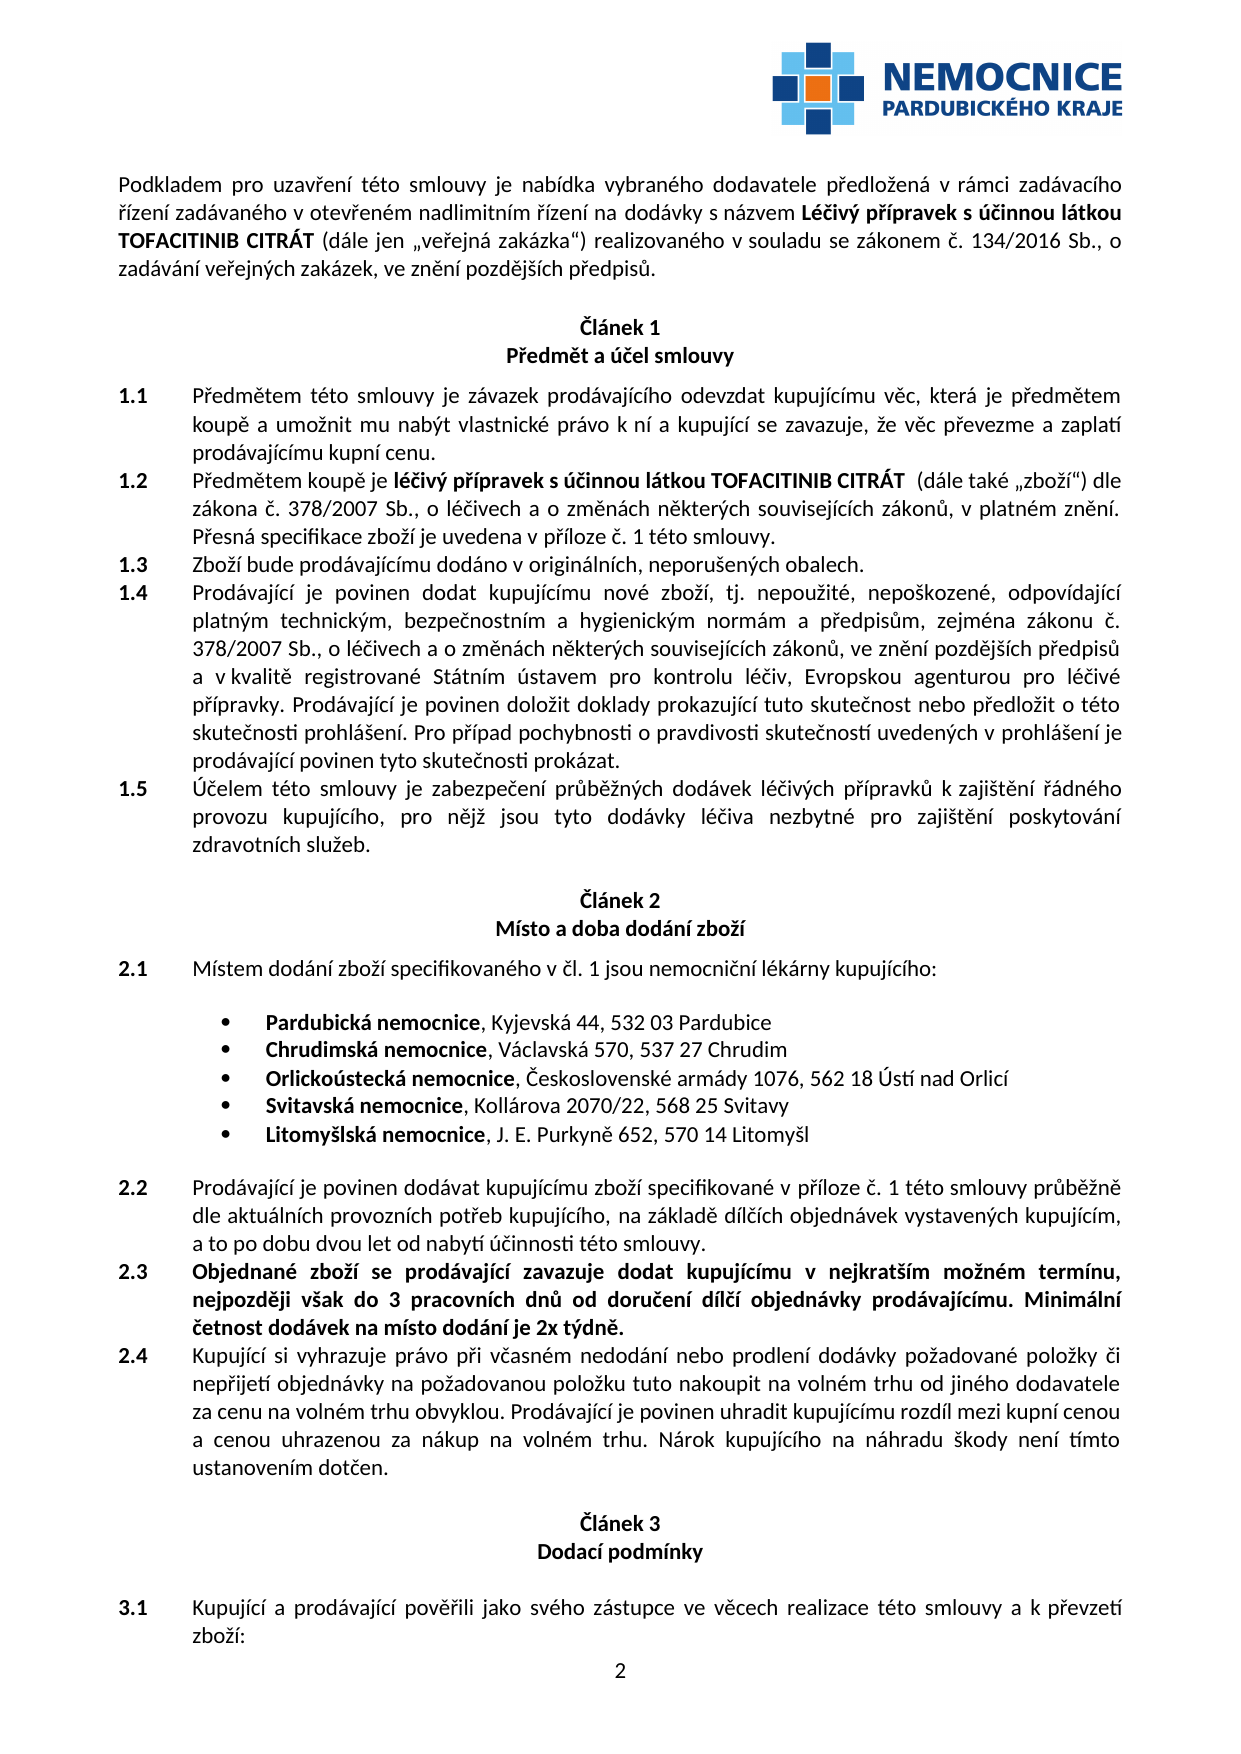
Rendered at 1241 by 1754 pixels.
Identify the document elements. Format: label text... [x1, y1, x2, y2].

text Článek 1 [118, 313, 1122, 341]
text 3.1 Kupující a prodávající pověřili jako svého zástupce ve věcech realizace této smlouvy a k převzetí zboží: [118, 1593, 1122, 1649]
text 1.3 Zboží bude prodávajícímu dodáno v originálních, neporušených obalech. [118, 550, 1122, 578]
text Místo a doba dodání zboží [118, 914, 1122, 942]
text Dodací podmínky [118, 1537, 1122, 1565]
text Podkladem pro uzavření této smlouvy je nabídka vybraného dodavatele předložená v rámci zadávacího řízení zadávaného v otevřeném nadlimitním řízení na dodávky s názvem Léčivý přípravek s účinnou látkou TOFACITINIB CITRÁT (dále jen „veřejná zakázka“) realizovaného v souladu se zákonem č. 134/2016 Sb., o zadávání veřejných zakázek, ve znění pozdějších předpisů. [118, 171, 1122, 283]
text 1.5 Účelem této smlouvy je zabezpečení průběžných dodávek léčivých přípravků k zajištění řádného provozu kupujícího, pro nějž jsou tyto dodávky léčiva nezbytné pro zajištění poskytování zdravotních služeb. [118, 774, 1122, 858]
text 2.1 Místem dodání zboží specifikovaného v čl. 1 jsou nemocniční lékárny kupujícího: [118, 954, 1122, 983]
text Předmět a účel smlouvy [118, 341, 1122, 369]
text Článek 2 [118, 886, 1122, 914]
text 2.3 Objednané zboží se prodávající zavazuje dodat kupujícímu v nejkratším možném termínu, nejpozději však do 3 pracovních dnů od doručení dílčí objednávky prodávajícímu. Minimální četnost dodávek na místo dodání je 2x týdně. [118, 1257, 1122, 1341]
text 2.2 Prodávající je povinen dodávat kupujícímu zboží specifikované v příloze č. 1 této smlouvy průběžně dle aktuálních provozních potřeb kupujícího, na základě dílčích objednávek vystavených kupujícím, a to po dobu dvou let od nabytí účinnosti této smlouvy. [118, 1173, 1122, 1257]
picture [771, 41, 1123, 136]
text 1.2 Předmětem koupě je léčivý přípravek s účinnou látkou TOFACITINIB CITRÁT (dále také „zboží“) dle zákona č. 378/2007 Sb., o léčivech a o změnách některých souvisejících zákonů, v platném znění. Přesná specifikace zboží je uvedena v příloze č. 1 této smlouvy. [118, 466, 1122, 550]
text Článek 3 [118, 1509, 1122, 1537]
list Svitavská nemocnice, Kollárova 2070/22, 568 25 Svitavy [193, 1092, 1122, 1120]
list Pardubická nemocnice, Kyjevská 44, 532 03 Pardubice [193, 1008, 1122, 1036]
list Chrudimská nemocnice, Václavská 570, 537 27 Chrudim [193, 1036, 1122, 1064]
text 1.4 Prodávající je povinen dodat kupujícímu nové zboží, tj. nepoužité, nepoškozené, odpovídající platným technickým, bezpečnostním a hygienickým normám a předpisům, zejména zákonu č. 378/2007 Sb., o léčivech a o změnách některých souvisejících zákonů, ve znění pozdějších předpisů a v kvalitě registrované Státním ústavem pro kontrolu léčiv, Evropskou agenturou pro léčivé přípravky. Prodávající je povinen doložit doklady prokazující tuto skutečnost nebo předložit o této skutečnosti prohlášení. Pro případ pochybnosti o pravdivosti skutečností uvedených v prohlášení je prodávající povinen tyto skutečnosti prokázat. [118, 578, 1122, 774]
subtitle 1.1 Předmětem této smlouvy je závazek prodávajícího odevzdat kupujícímu věc, která je předmětem koupě a umožnit mu nabýt vlastnické právo k ní a kupující se zavazuje, že věc převezme a zaplatí prodávajícímu kupní cenu. [118, 382, 1122, 466]
text 2.4 Kupující si vyhrazuje právo při včasném nedodání nebo prodlení dodávky požadované položky či nepřijetí objednávky na požadovanou položku tuto nakoupit na volném trhu od jiného dodavatele za cenu na volném trhu obvyklou. Prodávající je povinen uhradit kupujícímu rozdíl mezi kupní cenou a cenou uhrazenou za nákup na volném trhu. Nárok kupujícího na náhradu škody není tímto ustanovením dotčen. [118, 1341, 1122, 1481]
list Litomyšlská nemocnice, J. E. Purkyně 652, 570 14 Litomyšl [193, 1120, 1122, 1148]
list Orlickoústecká nemocnice, Československé armády 1076, 562 18 Ústí nad Orlicí [193, 1064, 1122, 1092]
